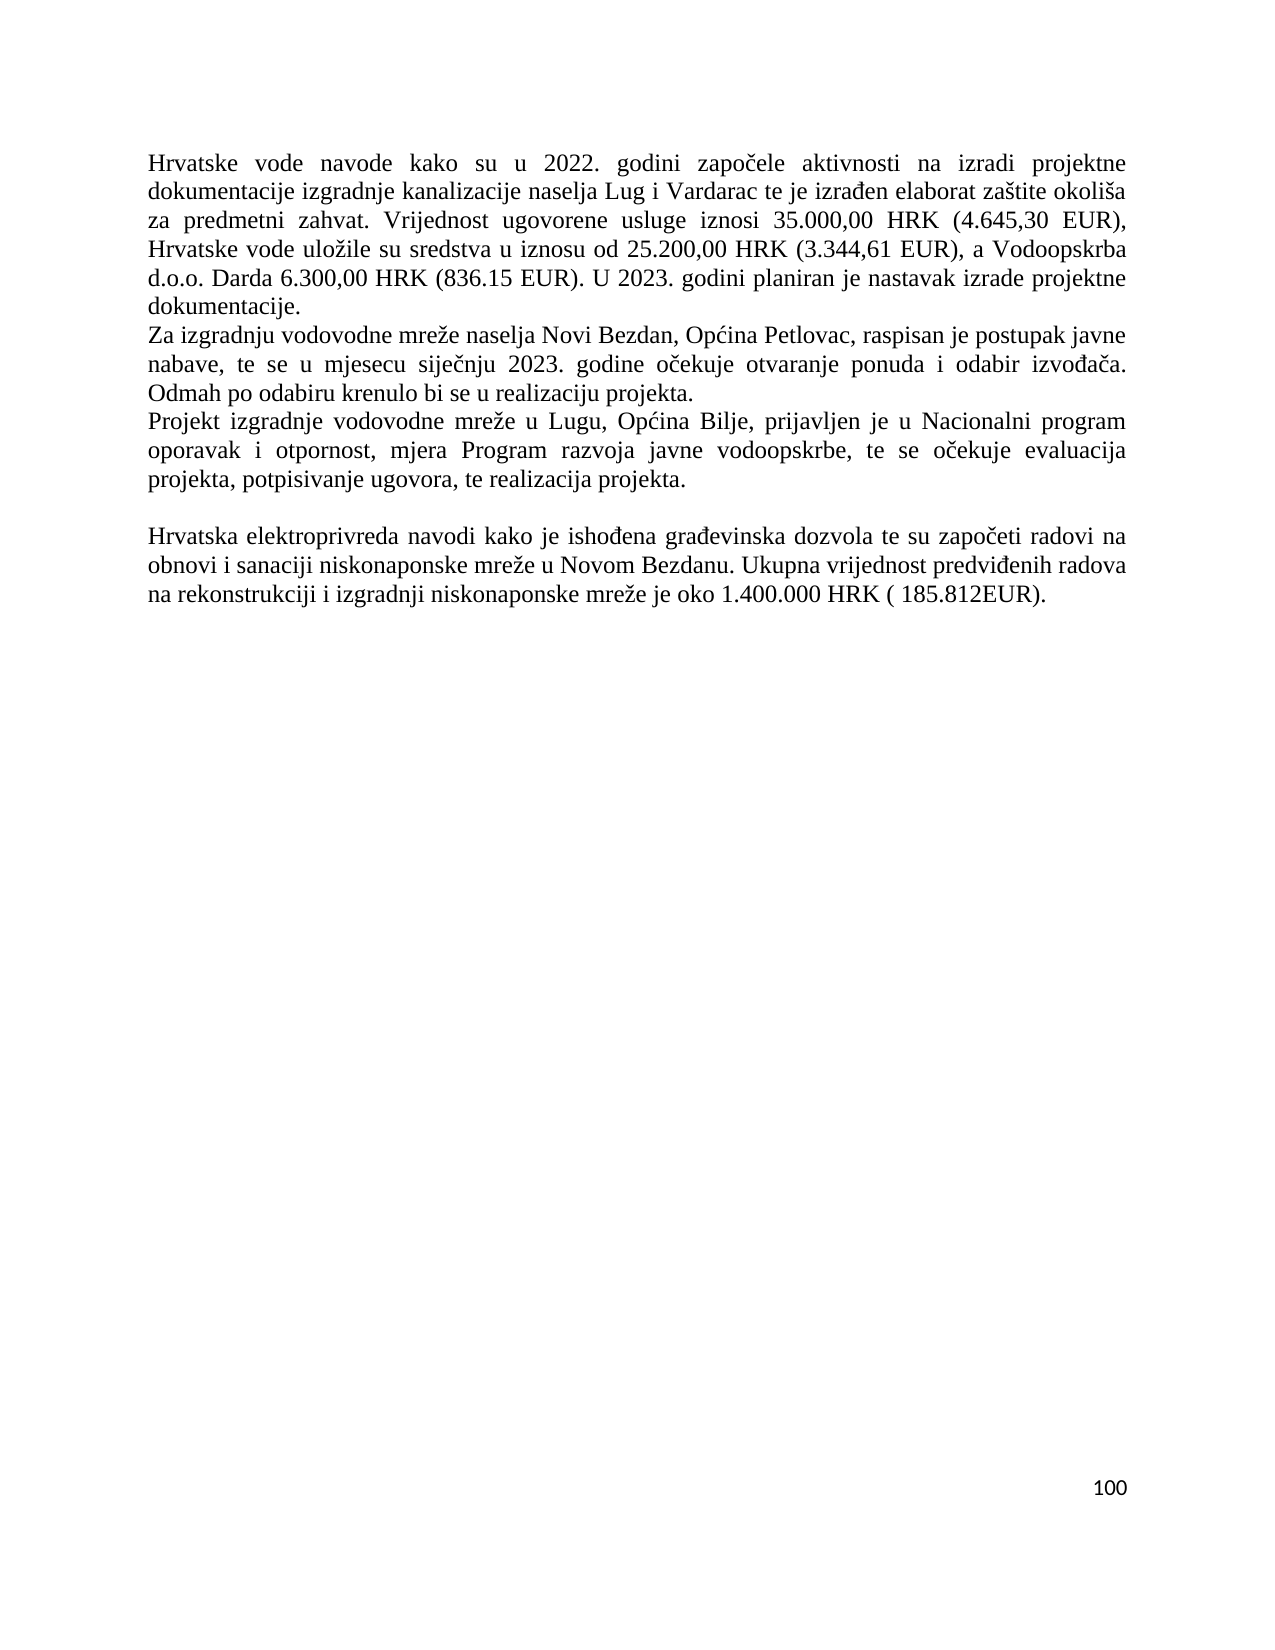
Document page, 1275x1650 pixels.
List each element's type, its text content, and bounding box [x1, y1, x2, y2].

text Projekt izgradnje vodovodne mreže u Lugu, Općina Bilje, prijavljen je u Nacionalni program oporavak i otpornost, mjera Program razvoja javne vodoopskrbe, te se očekuje evaluacija projekta, potpisivanje ugovora, te realizacija projekta. [148, 406, 1127, 493]
text Hrvatska elektroprivreda navodi kako je ishođena građevinska dozvola te su započeti radovi na obnovi i sanaciji niskonaponske mreže u Novom Bezdanu. Ukupna vrijednost predviđenih radova na rekonstrukciji i izgradnji niskonaponske mreže je oko 1.400.000 HRK ( 185.812EUR). [148, 521, 1127, 608]
text Hrvatske vode navode kako su u 2022. godini započele aktivnosti na izradi projektne dokumentacije izgradnje kanalizacije naselja Lug i Vardarac te je izrađen elaborat zaštite okoliša za predmetni zahvat. Vrijednost ugovorene usluge iznosi 35.000,00 HRK (4.645,30 EUR), Hrvatske vode uložile su sredstva u iznosu od 25.200,00 HRK (3.344,61 EUR), a Vodoopskrba d.o.o. Darda 6.300,00 HRK (836.15 EUR). U 2023. godini planiran je nastavak izrade projektne dokumentacije. [148, 148, 1127, 320]
text Za izgradnju vodovodne mreže naselja Novi Bezdan, Općina Petlovac, raspisan je postupak javne nabave, te se u mjesecu siječnju 2023. godine očekuje otvaranje ponuda i odabir izvođača. Odmah po odabiru krenulo bi se u realizaciju projekta. [148, 320, 1127, 406]
